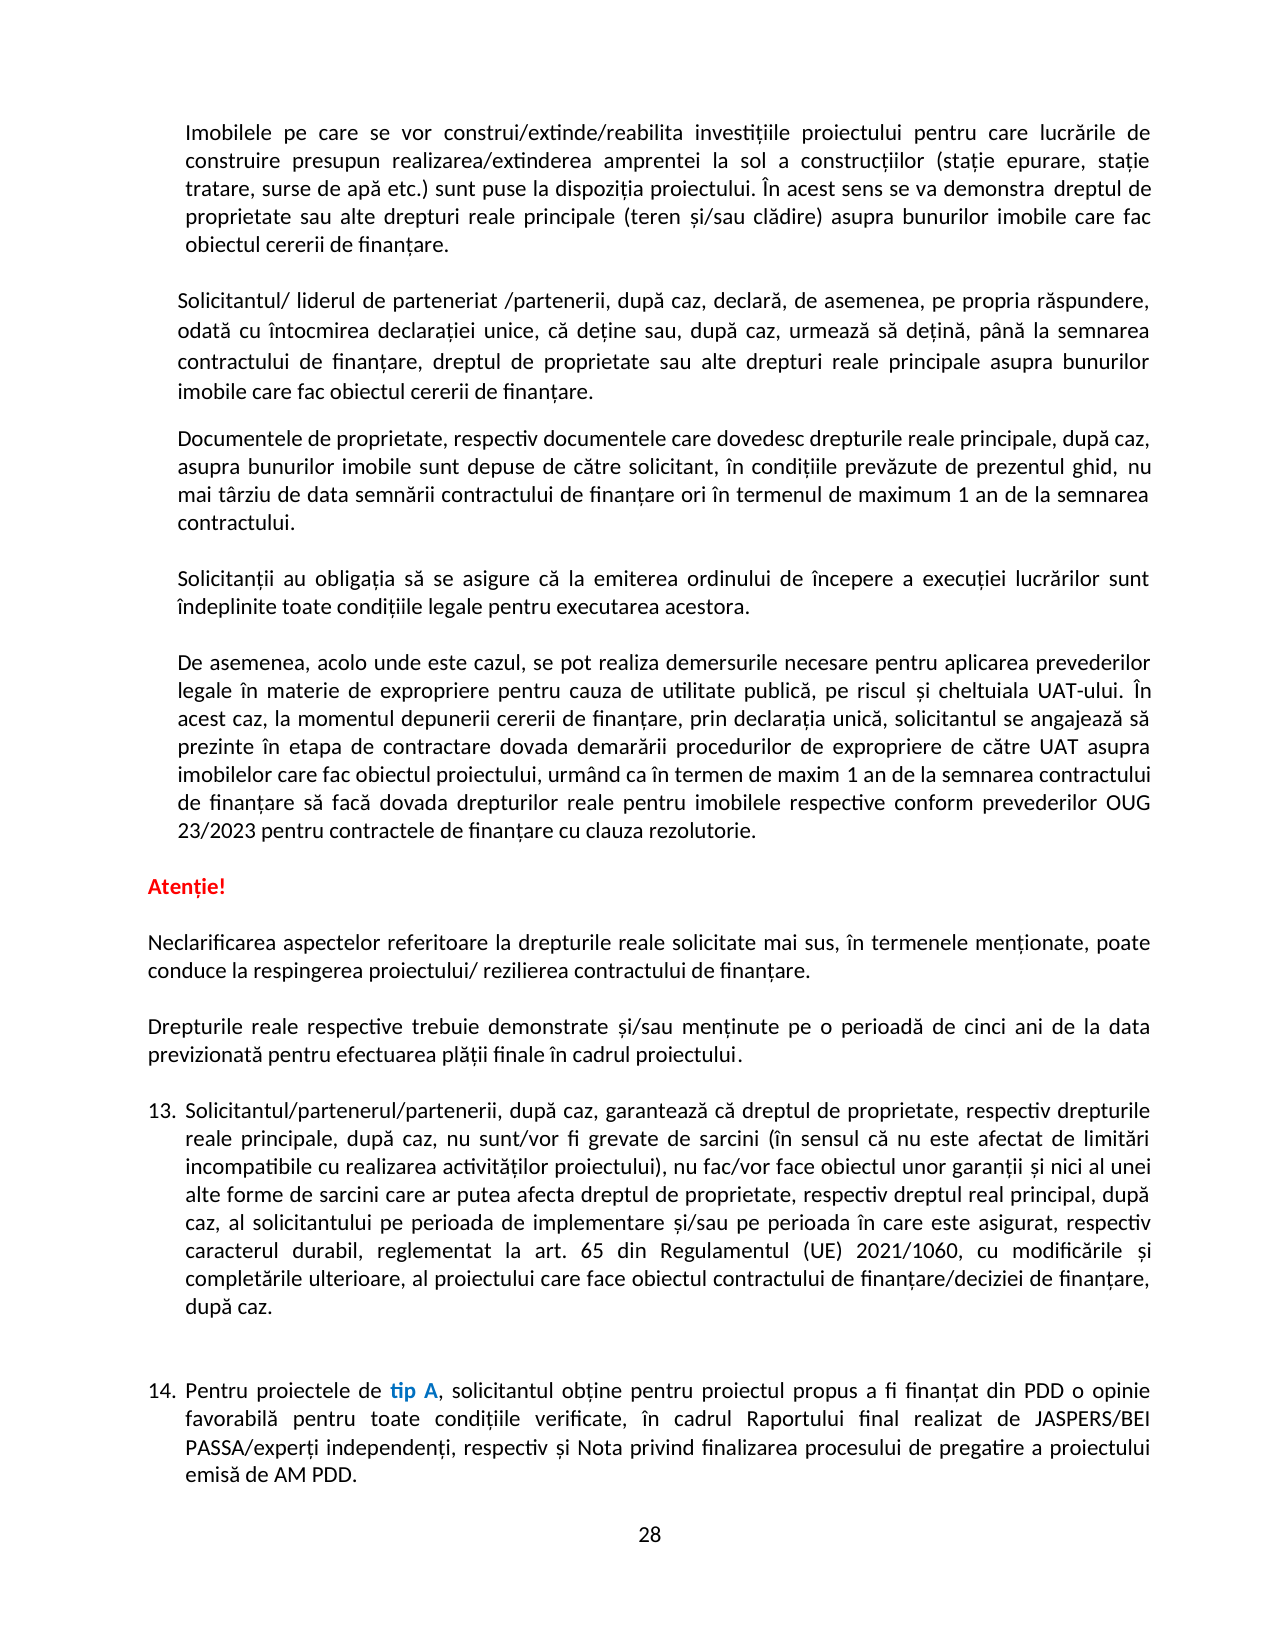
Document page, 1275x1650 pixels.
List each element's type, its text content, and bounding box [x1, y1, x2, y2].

list Documentele de proprietate, respectiv documentele care dovedesc drepturile reale principale, după caz, asupra bunurilor imobile sunt depuse de către solicitant, în condițiile prevăzute de prezentul ghid, nu mai târziu de data semnării contractului de finanțare ori în termenul de maximum 1 an de la semnarea contractului. [177, 424, 1152, 536]
text Atenție! [148, 872, 1152, 900]
list Solicitanții au obligația să se asigure că la emiterea ordinului de începere a execuției lucrărilor sunt îndeplinite toate condițiile legale pentru executarea acestora. [177, 564, 1152, 620]
text De asemenea, acolo unde este cazul, se pot realiza demersurile necesare pentru aplicarea prevederilor legale în materie de expropriere pentru cauza de utilitate publică, pe riscul și cheltuiala UAT-ului. În acest caz, la momentul depunerii cererii de finanțare, prin declarația unică, solicitantul se angajează să prezinte în etapa de contractare dovada demarării procedurilor de expropriere de către UAT asupra imobilelor care fac obiectul proiectului, urmând ca în termen de maxim 1 an de la semnarea contractului de finanțare să facă dovada drepturilor reale pentru imobilele respective conform prevederilor OUG 23/2023 pentru contractele de finanțare cu clauza rezolutorie. [177, 648, 1152, 844]
text Drepturile reale respective trebuie demonstrate și/sau menținute pe o perioadă de cinci ani de la data previzionată pentru efectuarea plății finale în cadrul proiectului. [148, 1012, 1152, 1068]
text Solicitantul/ liderul de parteneriat /partenerii, după caz, declară, de asemenea, pe propria răspundere, odată cu întocmirea declarației unice, că deține sau, după caz, urmează să dețină, până la semnarea contractului de finanțare, dreptul de proprietate sau alte drepturi reale principale asupra bunurilor imobile care fac obiectul cererii de finanțare. [177, 286, 1152, 405]
text Imobilele pe care se vor construi/extinde/reabilita investițiile proiectului pentru care lucrările de construire presupun realizarea/extinderea amprentei la sol a construcțiilor (stație epurare, stație tratare, surse de apă etc.) sunt puse la dispoziția proiectului. În acest sens se va demonstra dreptul de proprietate sau alte drepturi reale principale (teren și/sau clădire) asupra bunurilor imobile care fac obiectul cererii de finanțare. [185, 118, 1152, 258]
list Solicitantul/partenerul/partenerii, după caz, garantează că dreptul de proprietate, respectiv drepturile reale principale, după caz, nu sunt/vor fi grevate de sarcini (în sensul că nu este afectat de limitări incompatibile cu realizarea activităților proiectului), nu fac/vor face obiectul unor garanții și nici al unei alte forme de sarcini care ar putea afecta dreptul de proprietate, respectiv dreptul real principal, după caz, al solicitantului pe perioada de implementare și/sau pe perioada în care este asigurat, respectiv caracterul durabil, reglementat la art. 65 din Regulamentul (UE) 2021/1060, cu modificările și completările ulterioare, al proiectului care face obiectul contractului de finanțare/deciziei de finanțare, după caz. [148, 1096, 1152, 1321]
text Neclarificarea aspectelor referitoare la drepturile reale solicitate mai sus, în termenele menționate, poate conduce la respingerea proiectului/ rezilierea contractului de finanțare. [148, 928, 1152, 984]
list Pentru proiectele de tip A, solicitantul obține pentru proiectul propus a fi finanțat din PDD o opinie favorabilă pentru toate condițiile verificate, în cadrul Raportului final realizat de JASPERS/BEI PASSA/experți independenți, respectiv și Nota privind finalizarea procesului de pregatire a proiectului emisă de AM PDD. [148, 1377, 1152, 1489]
